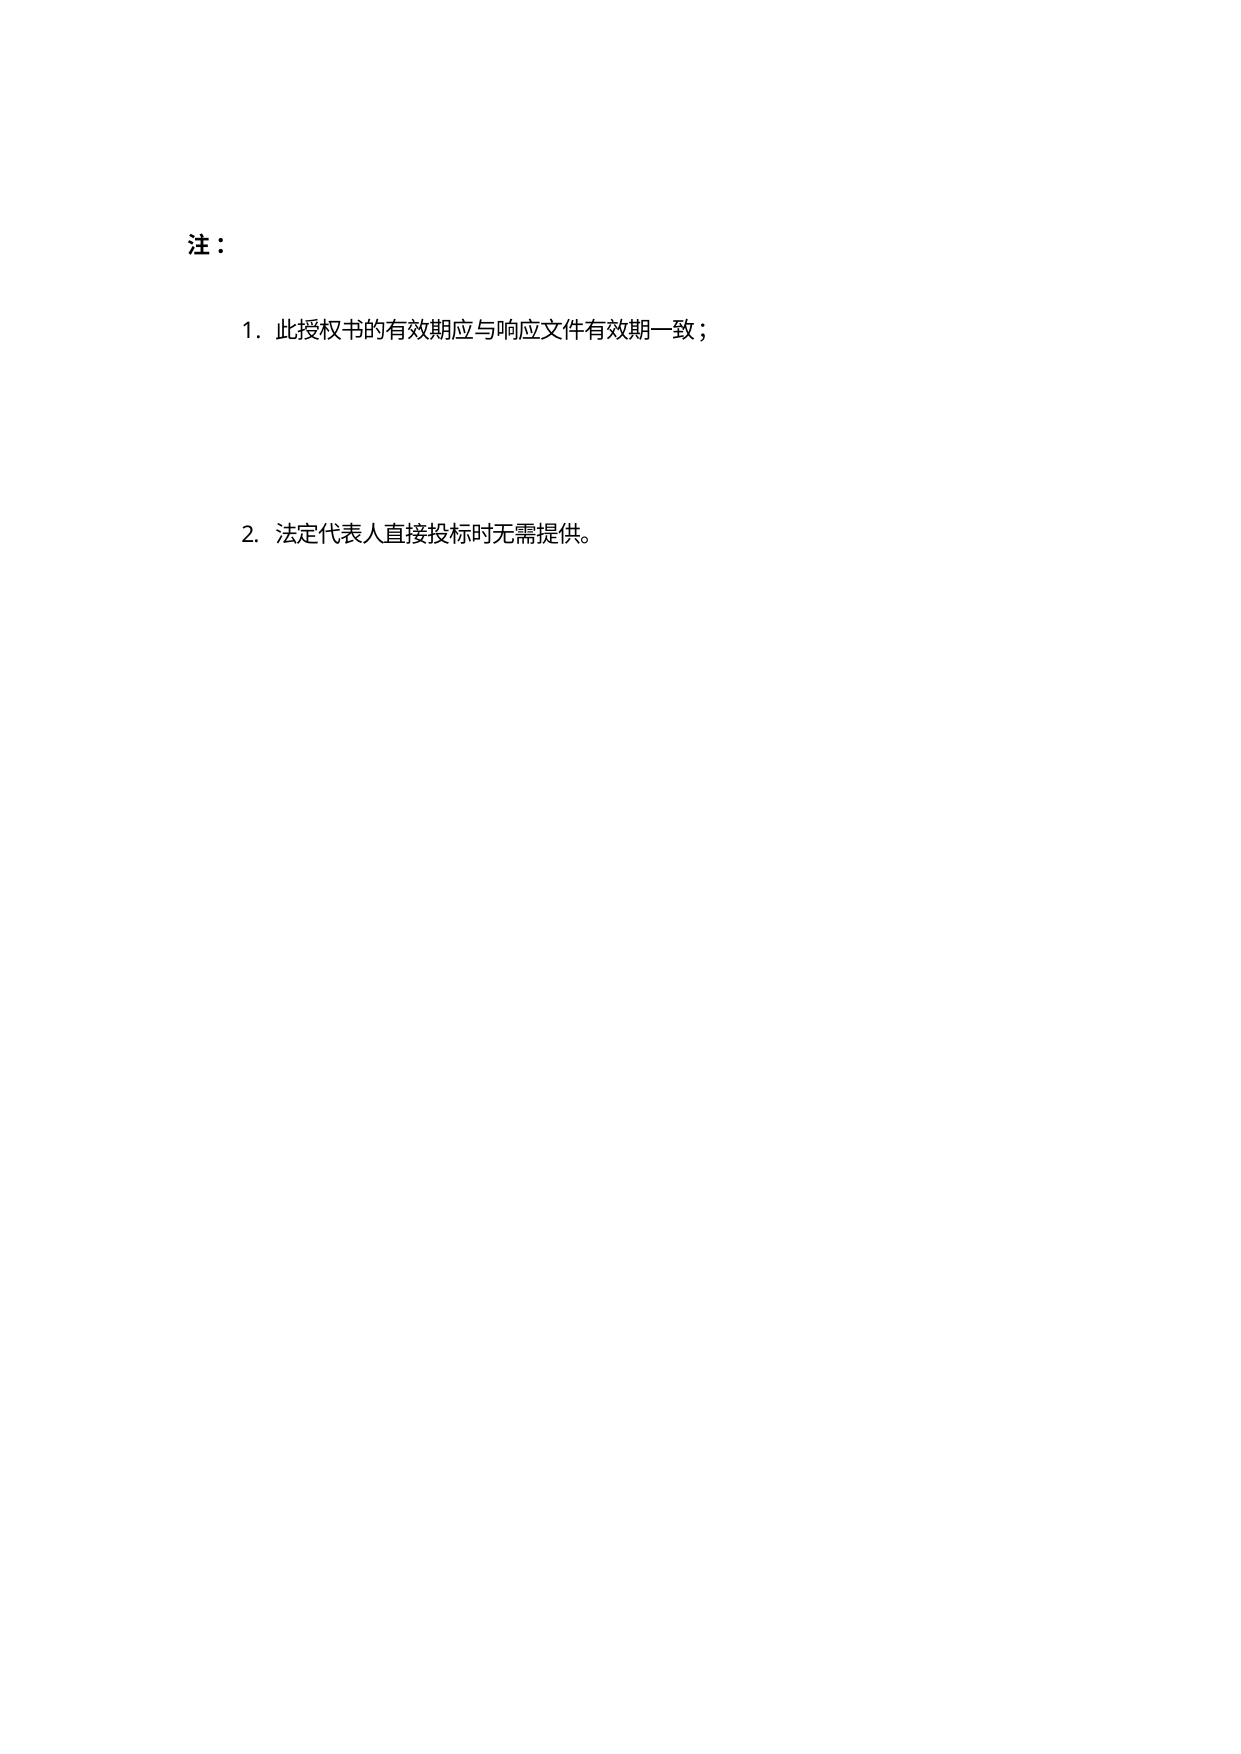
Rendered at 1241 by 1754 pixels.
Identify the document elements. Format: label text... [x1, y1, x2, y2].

list 此授权书的有效期应与响应文件有效期一致； [238, 296, 697, 462]
list 法定代表人直接投标时无需提供。 [238, 499, 697, 564]
text 注 ： [187, 211, 1053, 276]
